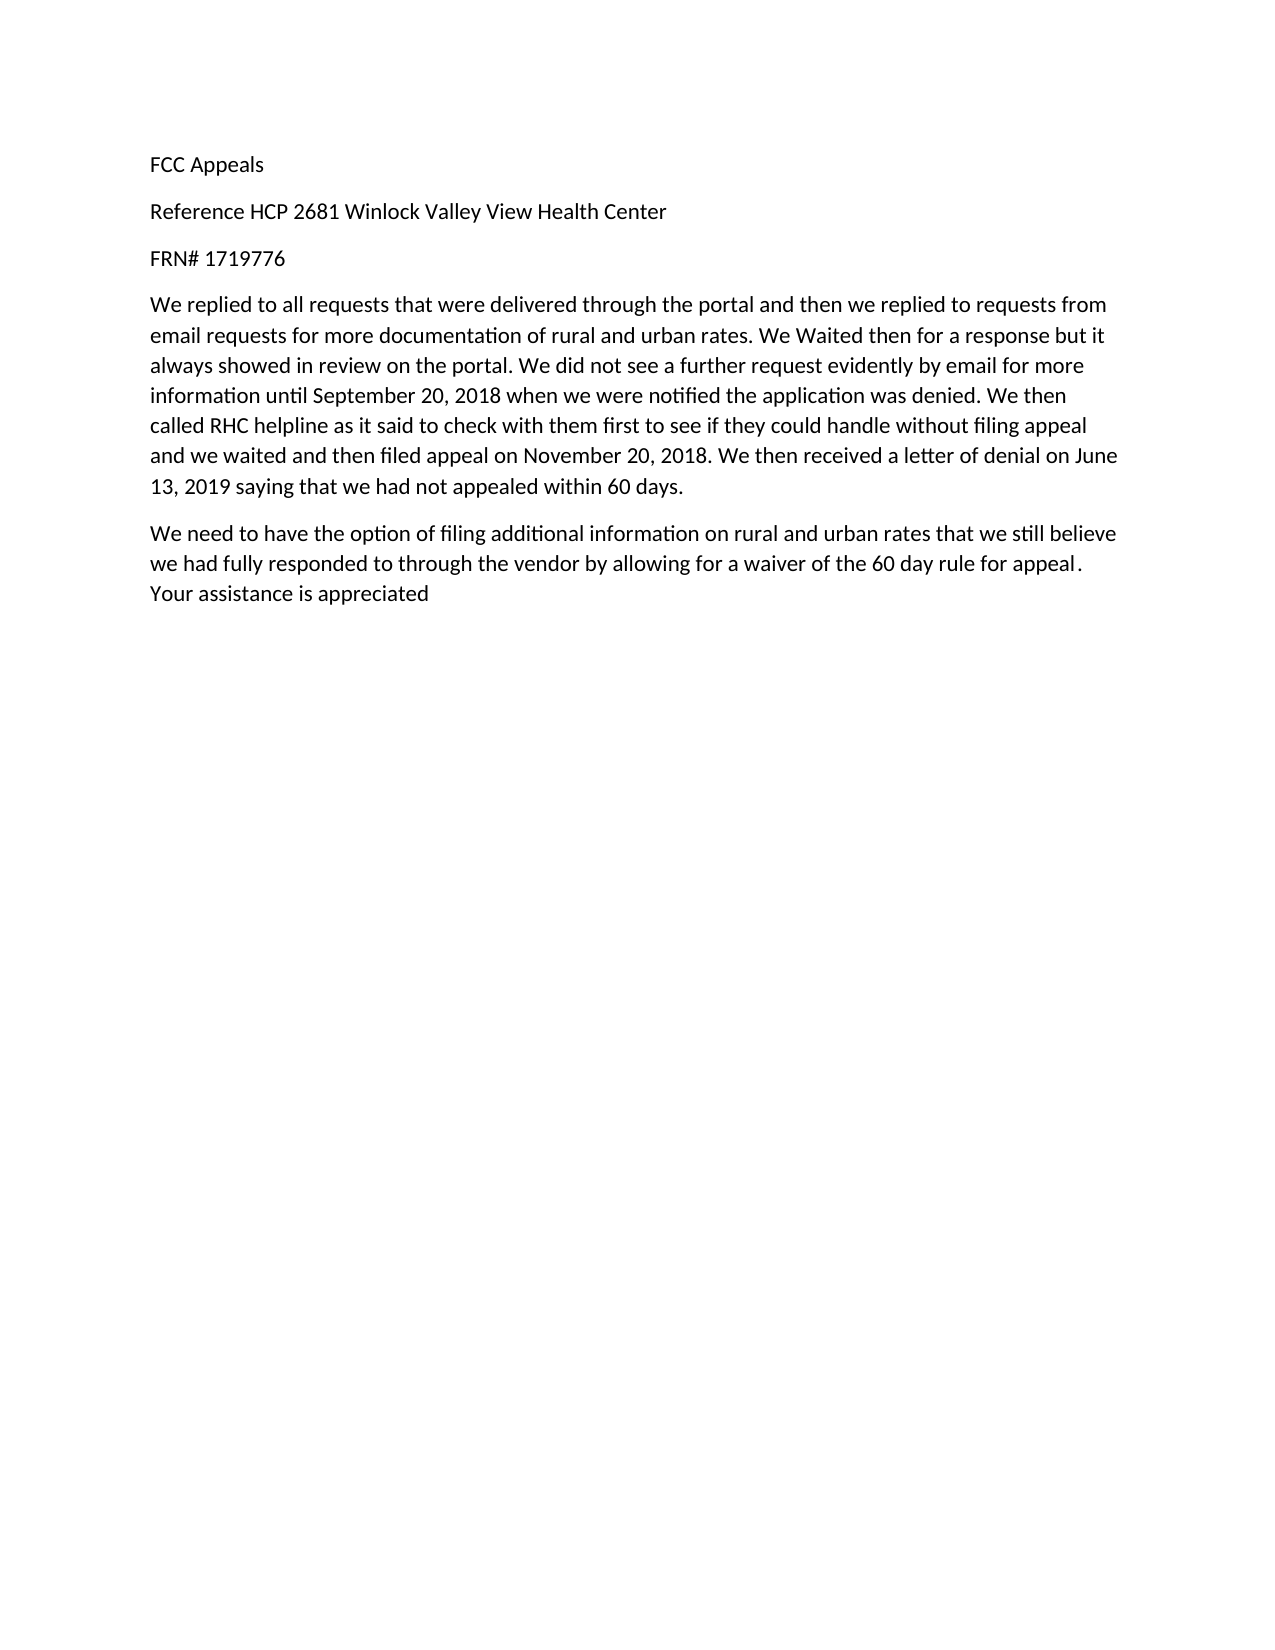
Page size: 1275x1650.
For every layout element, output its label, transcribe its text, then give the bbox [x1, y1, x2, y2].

text FRN# 1719776 [150, 244, 1125, 272]
text FCC Appeals [150, 150, 1125, 178]
text We need to have the option of filing additional information on rural and urban rates that we still believe we had fully responded to through the vendor by allowing for a waiver of the 60 day rule for appeal. Your assistance is appreciated [150, 519, 1125, 607]
text Reference HCP 2681 Winlock Valley View Health Center [150, 197, 1125, 225]
text We replied to all requests that were delivered through the portal and then we replied to requests from email requests for more documentation of rural and urban rates. We Waited then for a response but it always showed in review on the portal. We did not see a further request evidently by email for more information until September 20, 2018 when we were notified the application was denied. We then called RHC helpline as it said to check with them first to see if they could handle without filing appeal and we waited and then filed appeal on November 20, 2018. We then received a letter of denial on June 13, 2019 saying that we had not appealed within 60 days. [150, 291, 1125, 500]
